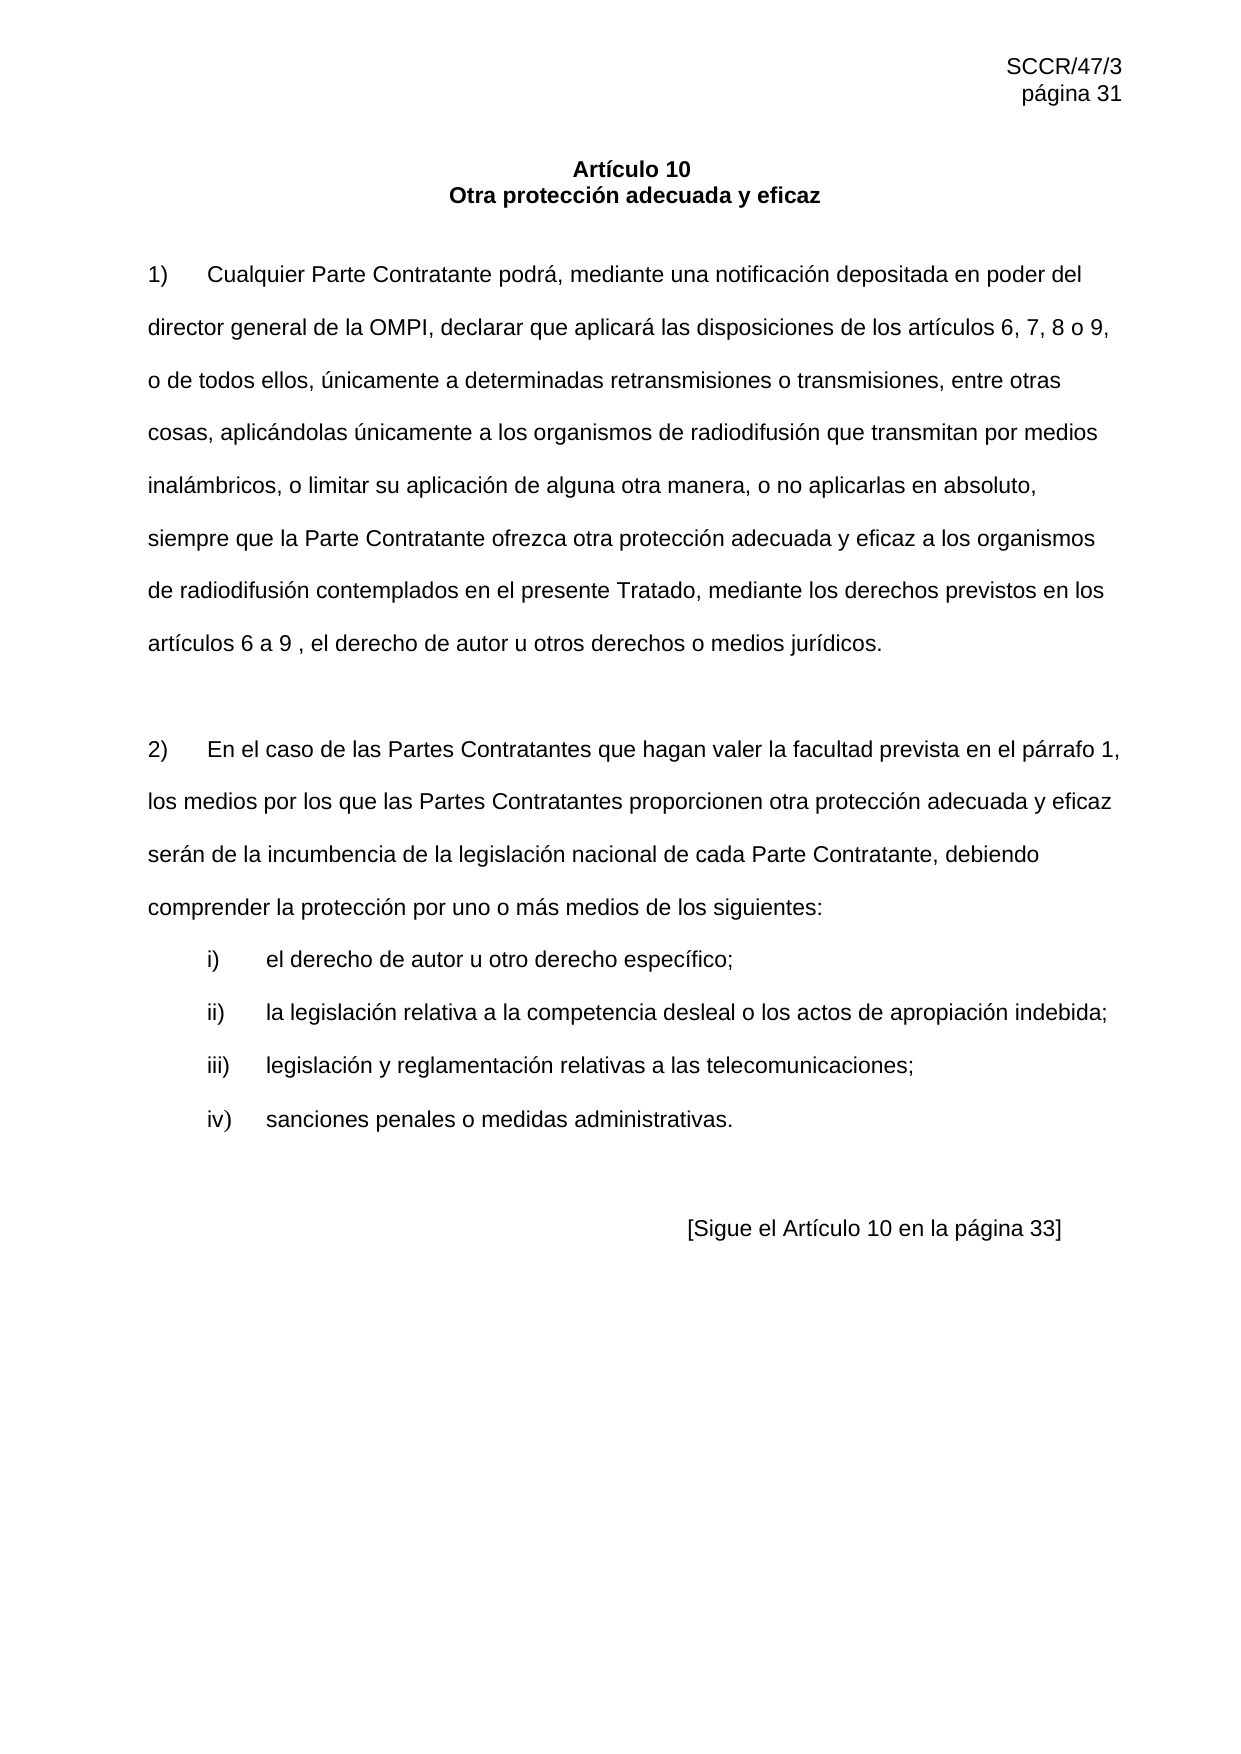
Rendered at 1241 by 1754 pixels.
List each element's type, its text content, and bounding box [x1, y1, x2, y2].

text 2) En el caso de las Partes Contratantes que hagan valer la facultad prevista en el párrafo 1, los medios por los que las Partes Contratantes proporcionen otra protección adecuada y eficaz serán de la incumbencia de la legislación nacional de cada Parte Contratante, debiendo comprender la protección por uno o más medios de los siguientes: [148, 736, 1122, 920]
text 1) Cualquier Parte Contratante podrá, mediante una notificación depositada en poder del director general de la OMPI, declarar que aplicará las disposiciones de los artículos 6, 7, 8 o 9, o de todos ellos, únicamente a determinadas retransmisiones o transmisiones, entre otras cosas, aplicándolas únicamente a los organismos de radiodifusión que transmitan por medios inalámbricos, o limitar su aplicación de alguna otra manera, o no aplicarlas en absoluto, siempre que la Parte Contratante ofrezca otra protección adecuada y eficaz a los organismos de radiodifusión contemplados en el presente Tratado, mediante los derechos previstos en los artículos 6 a 9 , el derecho de autor u otros derechos o medios jurídicos. [148, 261, 1122, 657]
text i) el derecho de autor u otro derecho específico; [207, 946, 1122, 973]
text iv) sanciones penales o medidas administrativas. [207, 1104, 1122, 1133]
text iii) legislación y reglamentación relativas a las telecomunicaciones; [207, 1052, 1122, 1078]
text ii) la legislación relativa a la competencia desleal o los actos de apropiación indebida; [207, 999, 1122, 1026]
text Artículo 10 Otra protección adecuada y eficaz [148, 156, 1122, 208]
text [Sigue el Artículo 10 en la página 33] [620, 1215, 1122, 1241]
